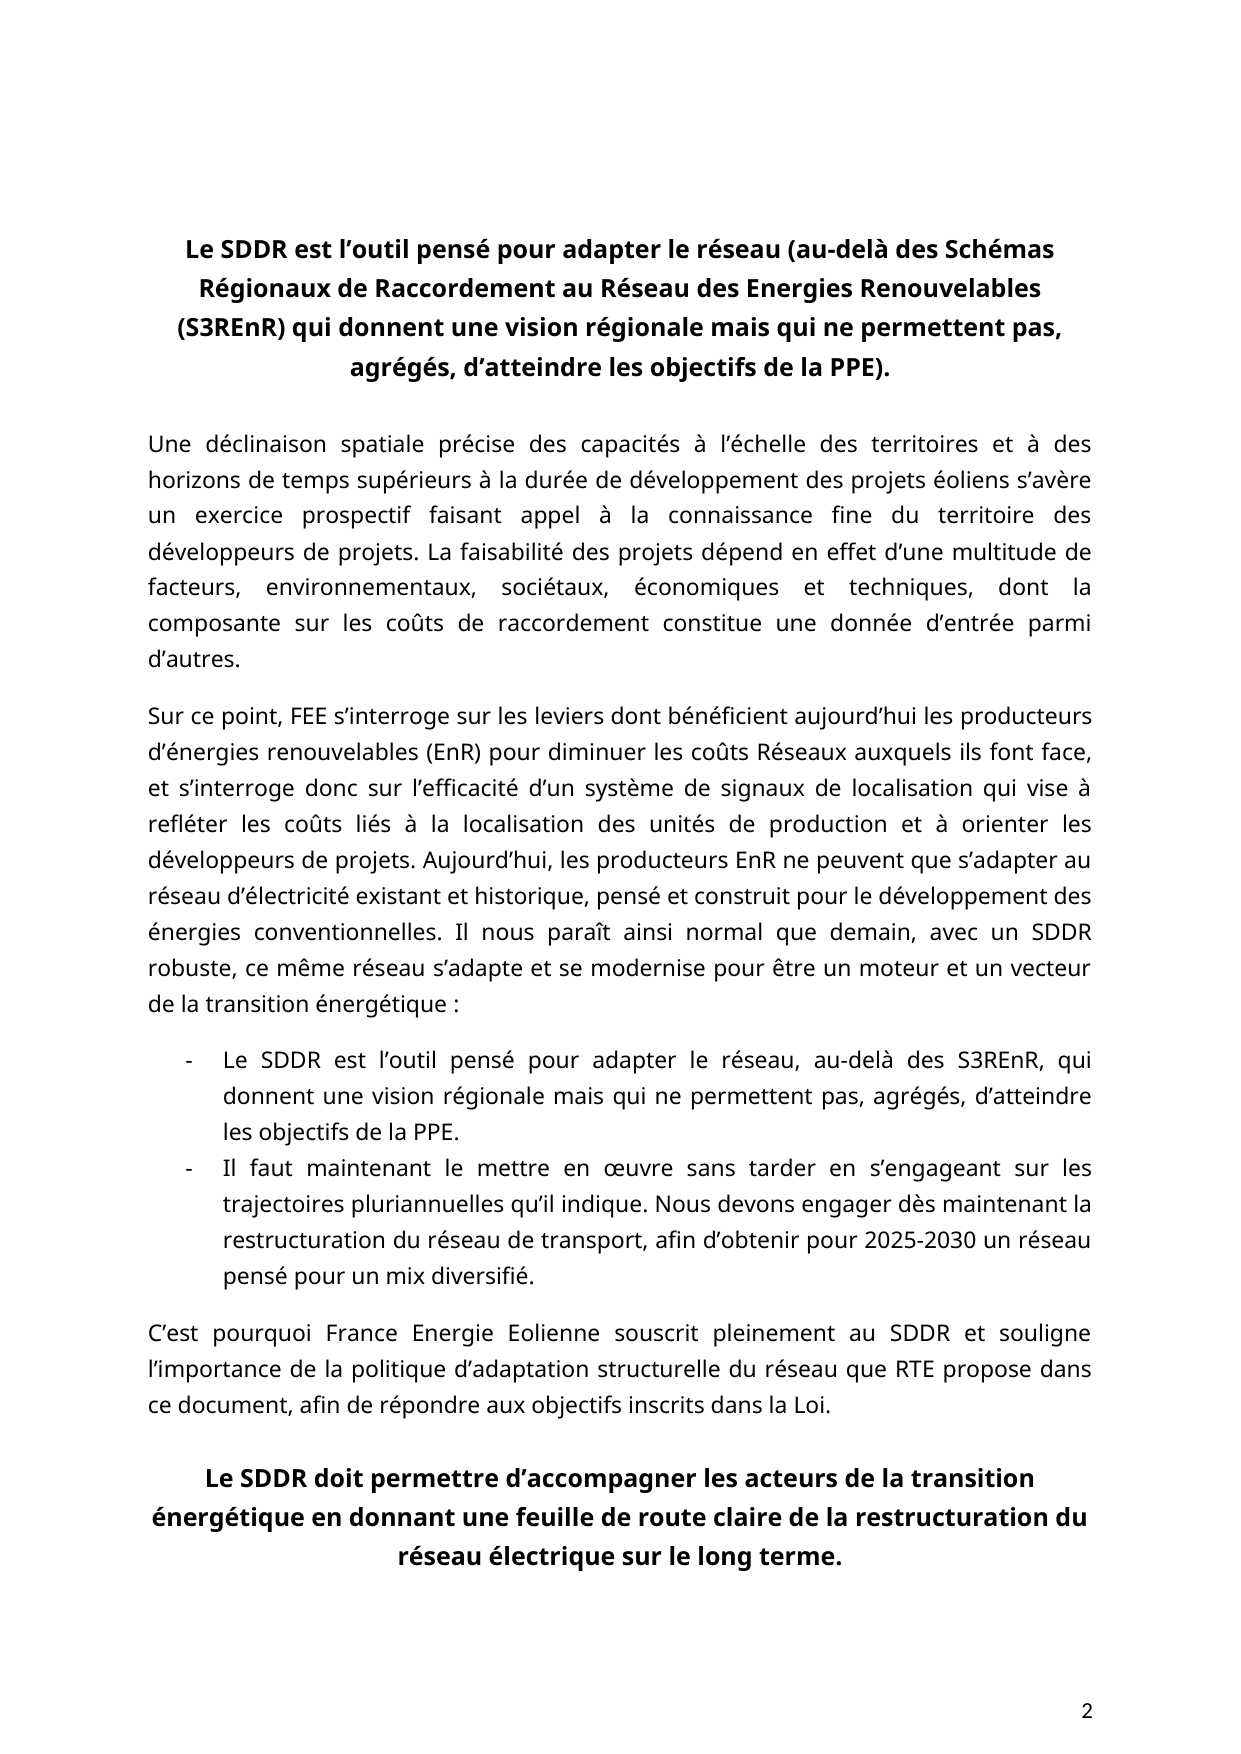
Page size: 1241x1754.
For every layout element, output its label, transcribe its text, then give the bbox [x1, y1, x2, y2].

text Le SDDR est l’outil pensé pour adapter le réseau (au-delà des Schémas Régionaux de Raccordement au Réseau des Energies Renouvelables (S3REnR) qui donnent une vision régionale mais qui ne permettent pas, agrégés, d’atteindre les objectifs de la PPE). [148, 232, 1093, 383]
text Le SDDR doit permettre d’accompagner les acteurs de la transition énergétique en donnant une feuille de route claire de la restructuration du réseau électrique sur le long terme. [148, 1460, 1093, 1573]
text Une déclinaison spatiale précise des capacités à l’échelle des territoires et à des horizons de temps supérieurs à la durée de développement des projets éoliens s’avère un exercice prospectif faisant appel à la connaissance fine du territoire des développeurs de projets. La faisabilité des projets dépend en effet d’une multitude de facteurs, environnementaux, sociétaux, économiques et techniques, dont la composante sur les coûts de raccordement constitue une donnée d’entrée parmi d’autres. [148, 428, 1093, 674]
text Sur ce point, FEE s’interroge sur les leviers dont bénéficient aujourd’hui les producteurs d’énergies renouvelables (EnR) pour diminuer les coûts Réseaux auxquels ils font face, et s’interroge donc sur l’efficacité d’un système de signaux de localisation qui vise à refléter les coûts liés à la localisation des unités de production et à orienter les développeurs de projets. Aujourd’hui, les producteurs EnR ne peuvent que s’adapter au réseau d’électricité existant et historique, pensé et construit pour le développement des énergies conventionnelles. Il nous paraît ainsi normal que demain, avec un SDDR robuste, ce même réseau s’adapte et se modernise pour être un moteur et un vecteur de la transition énergétique : [148, 700, 1093, 1019]
list Le SDDR est l’outil pensé pour adapter le réseau, au-delà des S3REnR, qui donnent une vision régionale mais qui ne permettent pas, agrégés, d’atteindre les objectifs de la PPE. [185, 1044, 1093, 1147]
list Il faut maintenant le mettre en œuvre sans tarder en s’engageant sur les trajectoires pluriannuelles qu’il indique. Nous devons engager dès maintenant la restructuration du réseau de transport, afin d’obtenir pour 2025-2030 un réseau pensé pour un mix diversifié. [185, 1152, 1093, 1291]
text C’est pourquoi France Energie Eolienne souscrit pleinement au SDDR et souligne l’importance de la politique d’adaptation structurelle du réseau que RTE propose dans ce document, afin de répondre aux objectifs inscrits dans la Loi. [148, 1317, 1093, 1420]
